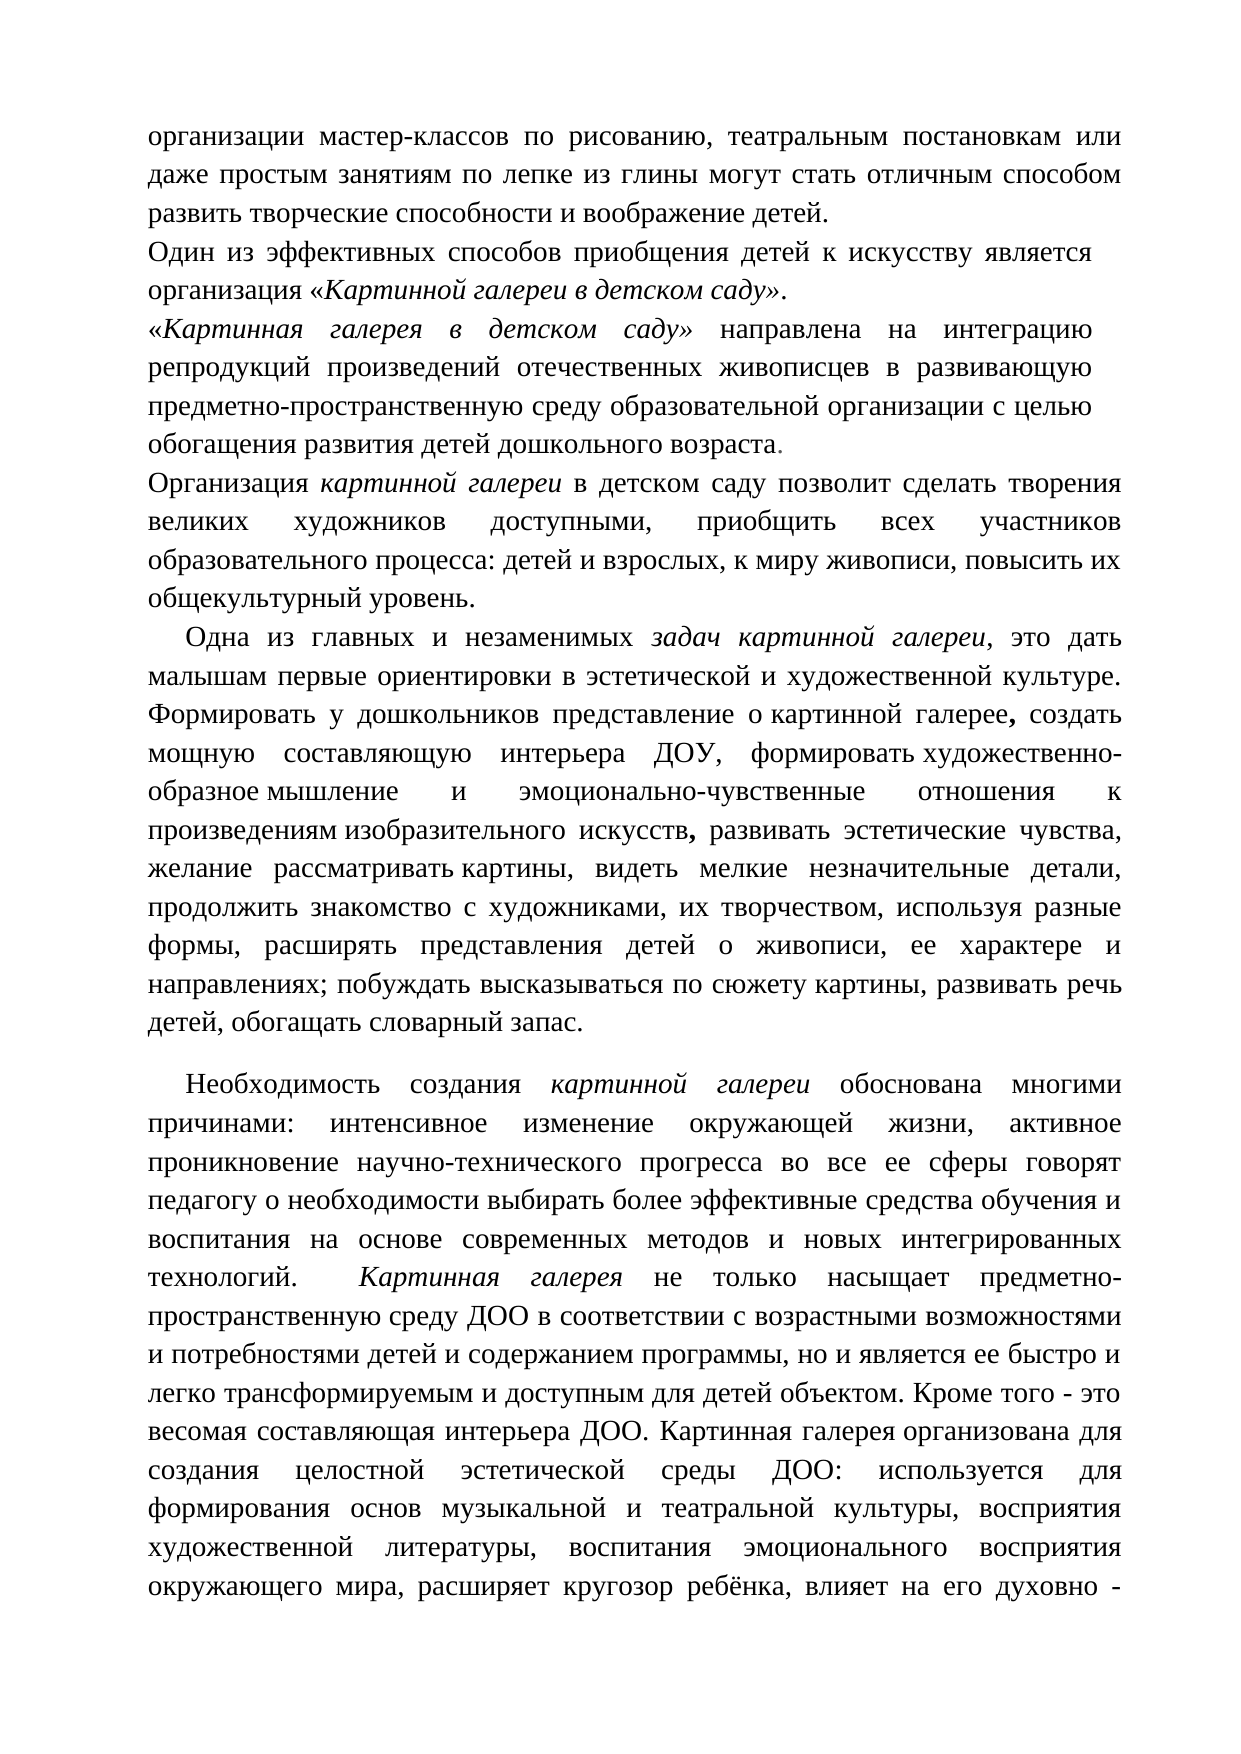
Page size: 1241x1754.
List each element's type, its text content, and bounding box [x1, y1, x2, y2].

text «Картинная галерея в детском саду» направлена на интеграцию репродукций произведений отечественных живописцев в развивающую предметно-пространственную среду образовательной организации с целью обогащения развития детей дошкольного возраста. [148, 311, 1093, 460]
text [148, 118, 1122, 229]
text Один из эффективных способов приобщения детей к искусству является организация «Картинной галереи в детском саду». [148, 234, 1093, 306]
text Одна из главных и незаменимых задач картинной галереи, это дать малышам первые ориентировки в эстетической и художественной культуре. Формировать у дошкольников представление о картинной галерее, создать мощную составляющую интерьера ДОУ, формировать художественно-образное мышление и эмоционально-чувственные отношения к произведениям изобразительного искусств, развивать эстетические чувства, желание рассматривать картины, видеть мелкие незначительные детали, продолжить знакомство с художниками, их творчеством, используя разные формы, расширять представления детей о живописи, ее характере и направлениях; побуждать высказываться по сюжету картины, развивать речь детей, обогащать словарный запас. [148, 619, 1122, 1038]
text Организация картинной галереи в детском саду позволит сделать творения великих художников доступными, приобщить всех участников образовательного процесса: детей и взрослых, к миру живописи, повысить их общекультурный уровень. [148, 465, 1122, 614]
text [148, 1067, 1122, 1601]
